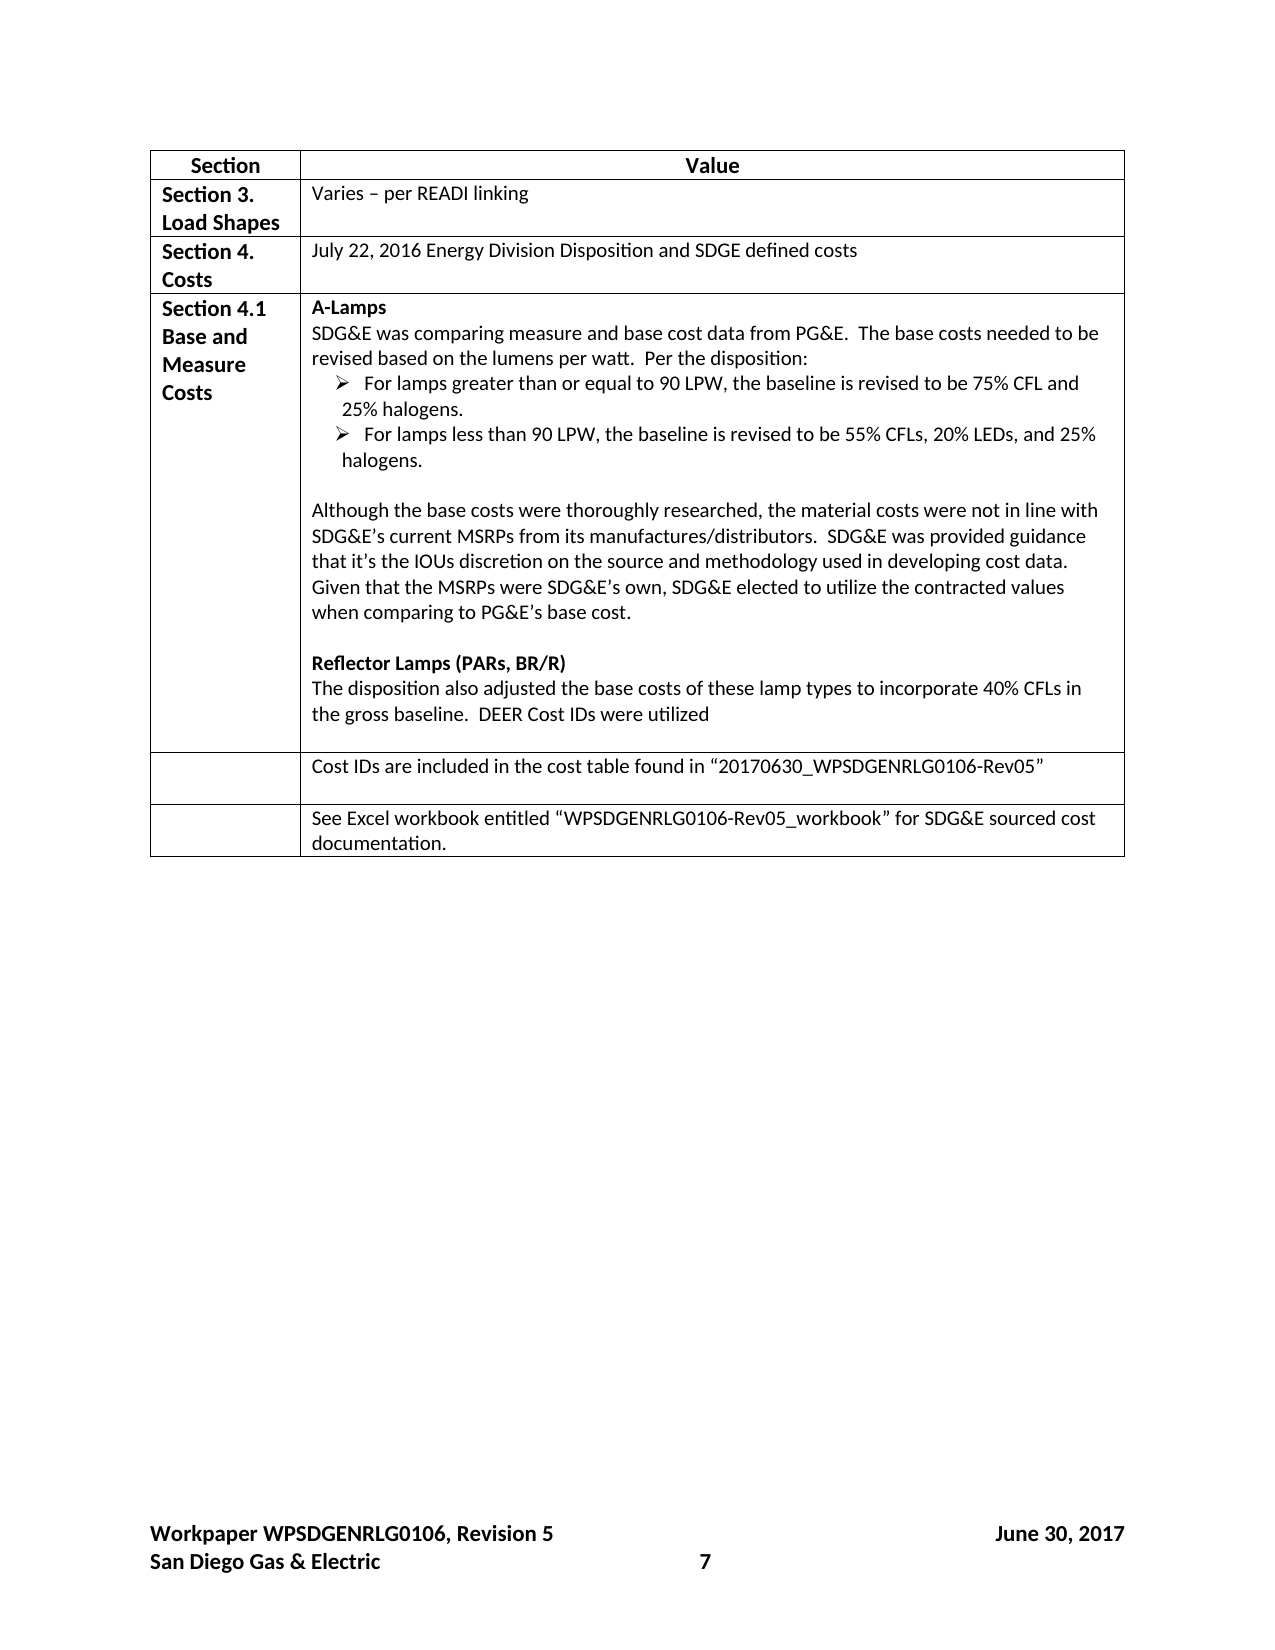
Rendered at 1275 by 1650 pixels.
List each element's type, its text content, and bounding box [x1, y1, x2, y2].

table_cell Section 3. Load Shapes [151, 180, 300, 236]
table_cell Section 4. Costs [151, 237, 300, 293]
table_cell See Excel workbook entitled “WPSDGENRLG0106-Rev05_workbook” for SDG&E sourced cost documentation. [301, 805, 1124, 856]
table_header Section [151, 151, 300, 179]
table_cell [151, 753, 300, 804]
table_cell Cost IDs are included in the cost table found in “20170630_WPSDGENRLG0106-Rev05” [301, 753, 1124, 804]
table_cell A-Lamps SDG&E was comparing measure and base cost data from PG&E. The base costs needed to be revised based on the lumens per watt. Per the disposition: For lamps greater than or equal to 90 LPW, the baseline is revised to be 75% CFL and 25% halogens. For lamps less than 90 LPW, the baseline is revised to be 55% CFLs, 20% LEDs, and 25% halogens. Although the base costs were thoroughly researched, the material costs were not in line with SDG&E’s current MSRPs from its manufactures/distributors. SDG&E was provided guidance that it’s the IOUs discretion on the source and methodology used in developing cost data. Given that the MSRPs were SDG&E’s own, SDG&E elected to utilize the contracted values when comparing to PG&E’s base cost. Reflector Lamps (PARs, BR/R) The disposition also adjusted the base costs of these lamp types to incorporate 40% CFLs in the gross baseline. DEER Cost IDs were utilized [301, 294, 1124, 752]
table_cell [151, 805, 300, 856]
table_cell Varies – per READI linking [301, 180, 1124, 236]
table_cell Section 4.1 Base and Measure Costs [151, 294, 300, 752]
table_cell July 22, 2016 Energy Division Disposition and SDGE defined costs [301, 237, 1124, 293]
table_header Value [301, 151, 1124, 179]
